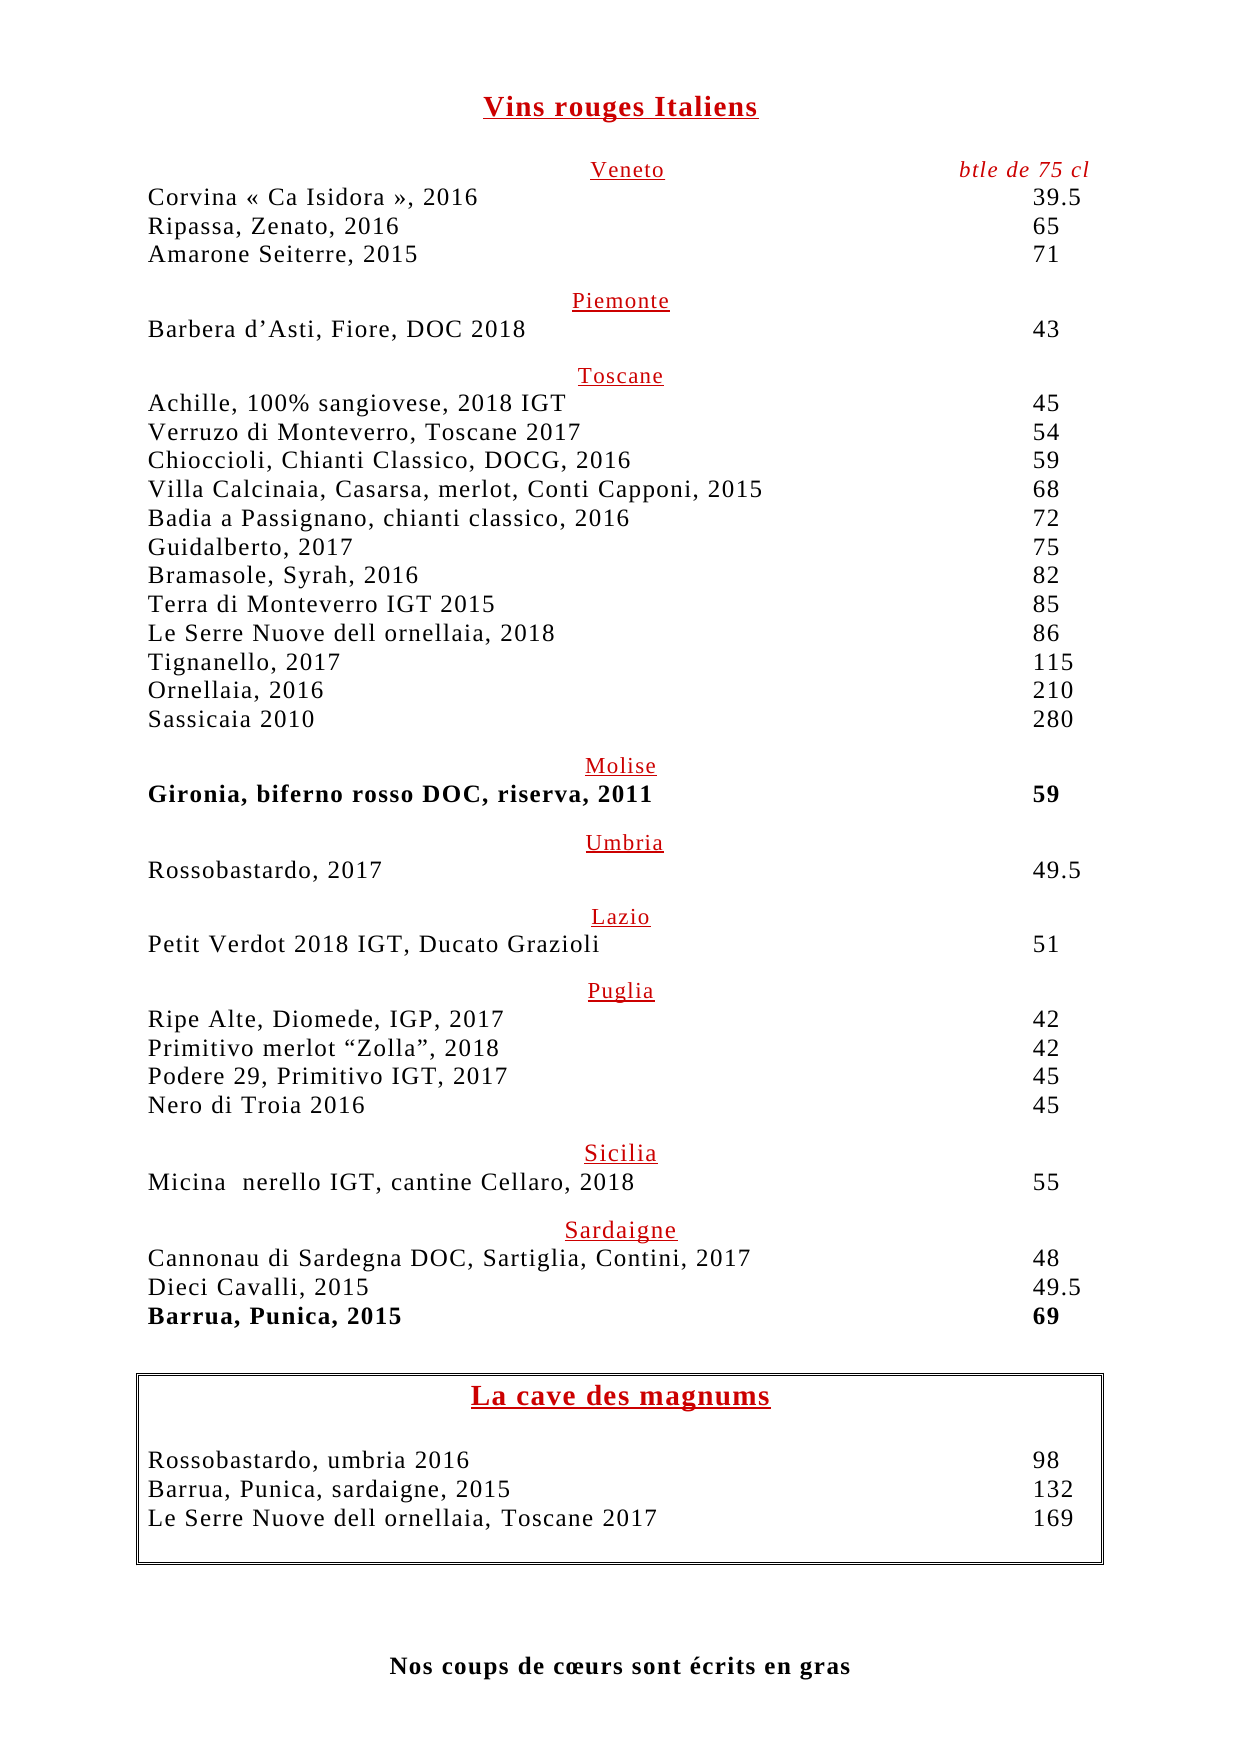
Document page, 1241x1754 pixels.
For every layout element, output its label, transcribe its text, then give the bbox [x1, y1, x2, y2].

text Badia a Passignano, chianti classico, 2016 72 [148, 503, 1092, 532]
text Toscane [148, 362, 1092, 388]
text Amarone Seiterre, 2015 71 [148, 239, 1092, 268]
text Vins rouges Italiens [148, 89, 1092, 122]
text Ripassa, Zenato, 2016 65 [148, 211, 1092, 239]
text Guidalberto, 2017 75 [148, 532, 1092, 561]
text Chioccioli, Chianti Classico, DOCG, 2016 59 [148, 446, 1092, 474]
text Terra di Monteverro IGT 2015 85 [148, 589, 1092, 618]
text Rossobastardo, umbria 2016 98 [148, 1445, 1092, 1474]
text Dieci Cavalli, 2015 49.5 [148, 1272, 1092, 1301]
text Sardaigne [148, 1215, 1092, 1243]
text Tignanello, 2017 115 [148, 647, 1092, 676]
text Sassicaia 2010 280 [148, 704, 1092, 733]
text Le Serre Nuove dell ornellaia, Toscane 2017 169 [148, 1503, 1092, 1531]
text Achille, 100% sangiovese, 2018 IGT 45 [148, 388, 1092, 417]
text Cannonau di Sardegna DOC, Sartiglia, Contini, 2017 48 [148, 1243, 1092, 1272]
text Corvina « Ca Isidora », 2016 39.5 [148, 182, 1092, 211]
text Villa Calcinaia, Casarsa, merlot, Conti Capponi, 2015 68 [148, 474, 1092, 503]
text Micina nerello IGT, cantine Cellaro, 2018 55 [148, 1167, 1092, 1196]
text Barbera d’Asti, Fiore, DOC 2018 43 [148, 314, 1092, 343]
text Puglia [148, 977, 1092, 1004]
text Rossobastardo, 2017 49.5 [148, 855, 1092, 884]
text Molise [148, 752, 1092, 779]
text Bramasole, Syrah, 2016 82 [148, 561, 1092, 589]
text La cave des magnums [139, 1376, 1101, 1412]
text Gironia, biferno rosso DOC, riserva, 2011 59 [148, 779, 1092, 807]
text Veneto btle de 75 cl [516, 156, 1092, 182]
text Primitivo merlot “Zolla”, 2018 42 [148, 1033, 1092, 1061]
text Le Serre Nuove dell ornellaia, 2018 86 [148, 618, 1092, 647]
text Lazio [148, 903, 1092, 929]
text Ornellaia, 2016 210 [148, 676, 1092, 704]
text Sicilia [148, 1138, 1092, 1167]
text Nero di Troia 2016 45 [148, 1090, 1092, 1119]
text Barrua, Punica, 2015 69 [148, 1301, 1092, 1330]
text Barrua, Punica, sardaigne, 2015 132 [148, 1474, 1092, 1503]
text Verruzo di Monteverro, Toscane 2017 54 [148, 417, 1092, 446]
text Piemonte [148, 287, 1092, 314]
text Ripe Alte, Diomede, IGP, 2017 42 [148, 1004, 1092, 1033]
text Umbria [148, 827, 1092, 855]
text Petit Verdot 2018 IGT, Ducato Grazioli 51 [148, 929, 1092, 958]
text Podere 29, Primitivo IGT, 2017 45 [148, 1061, 1092, 1090]
